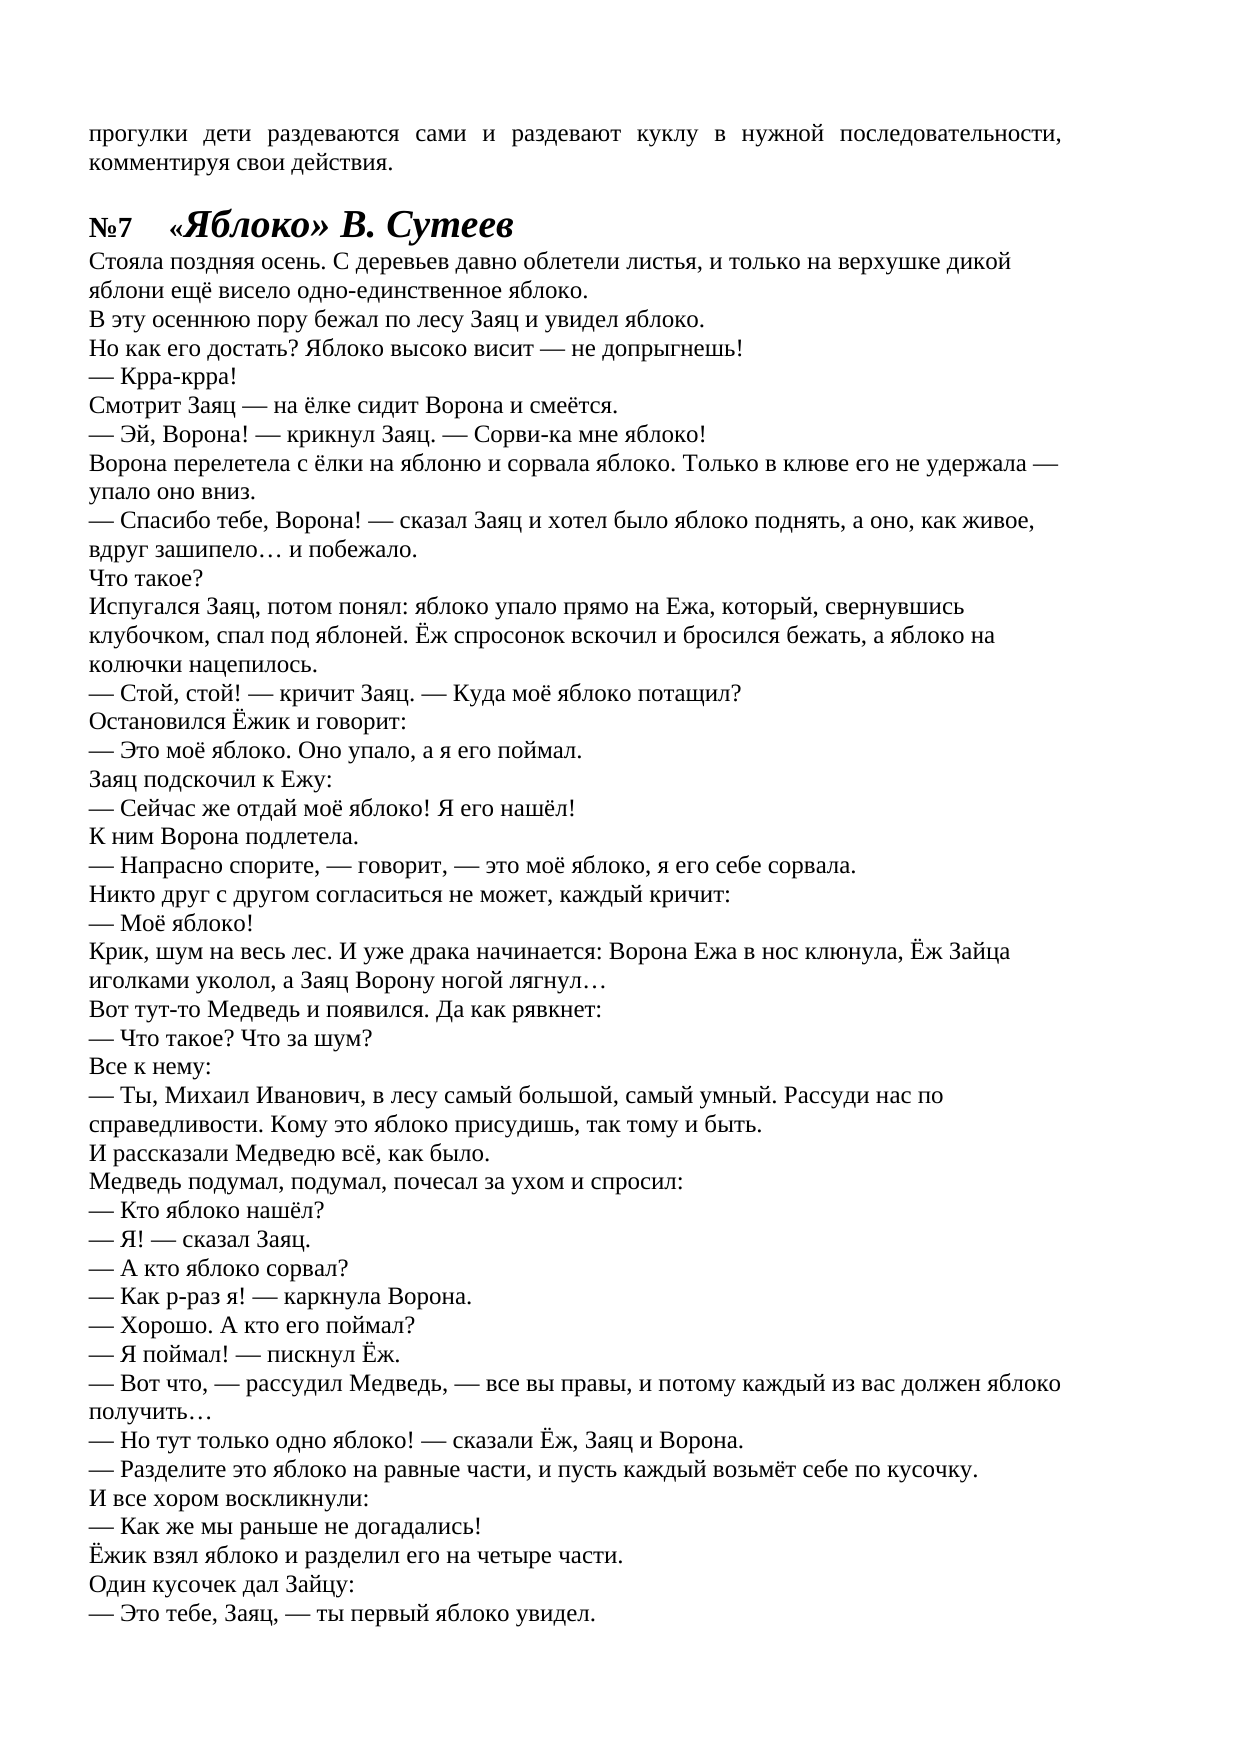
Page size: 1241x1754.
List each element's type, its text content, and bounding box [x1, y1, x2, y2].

text Заяц подскочил к Ежу: [88, 764, 1063, 793]
text Остановился Ёжик и говорит: [88, 706, 1063, 735]
text — Что такое? Что за шум? [88, 1023, 1063, 1051]
text — Но тут только одно яблоко! — сказали Ёж, Заяц и Ворона. [88, 1425, 1063, 1454]
text Медведь подумал, подумал, почесал за ухом и спросил: [88, 1166, 1063, 1195]
text — Я поймал! — пискнул Ёж. [88, 1339, 1063, 1368]
text — Напрасно спорите, — говорит, — это моё яблоко, я его себе сорвала. [88, 850, 1063, 879]
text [88, 118, 1063, 176]
text — Стой, стой! — кричит Заяц. — Куда моё яблоко потащил? [88, 678, 1063, 706]
text Смотрит Заяц — на ёлке сидит Ворона и смеётся. [88, 390, 1063, 419]
text К ним Ворона подлетела. [88, 821, 1063, 850]
text — Сейчас же отдай моё яблоко! Я его нашёл! [88, 793, 1063, 821]
text Что такое? [88, 563, 1063, 591]
text Но как его достать? Яблоко высоко висит — не допрыгнешь! [88, 333, 1063, 361]
text Ворона перелетела с ёлки на яблоню и сорвала яблоко. Только в клюве его не удержала — упало оно вниз. [88, 448, 1063, 505]
text — Как же мы раньше не догадались! [88, 1511, 1063, 1540]
text — Вот что, — рассудил Медведь, — все вы правы, и потому каждый из вас должен яблоко получить… [88, 1368, 1063, 1425]
text Один кусочек дал Зайцу: [88, 1569, 1063, 1598]
text — Ты, Михаил Иванович, в лесу самый большой, самый умный. Рассуди нас по справедливости. Кому это яблоко присудишь, так тому и быть. [88, 1080, 1063, 1138]
text — Моё яблоко! [88, 908, 1063, 936]
text — Как р-раз я! — каркнула Ворона. [88, 1281, 1063, 1310]
text — Хорошо. А кто его поймал? [88, 1310, 1063, 1339]
text — Кто яблоко нашёл? [88, 1195, 1063, 1224]
text Все к нему: [88, 1051, 1063, 1080]
text — Это тебе, Заяц, — ты первый яблоко увидел. [88, 1598, 1063, 1626]
text — Крра-крра! [88, 361, 1063, 390]
text Испугался Заяц, потом понял: яблоко упало прямо на Ежа, который, свернувшись клубочком, спал под яблоней. Ёж спросонок вскочил и бросился бежать, а яблоко на колючки нацепилось. [88, 591, 1063, 678]
text — Эй, Ворона! — крикнул Заяц. — Сорви-ка мне яблоко! [88, 419, 1063, 448]
text И все хором воскликнули: [88, 1483, 1063, 1511]
text — Это моё яблоко. Оно упало, а я его поймал. [88, 735, 1063, 764]
text — Я! — сказал Заяц. [88, 1224, 1063, 1253]
text — Разделите это яблоко на равные части, и пусть каждый возьмёт себе по кусочку. [88, 1454, 1063, 1483]
text В эту осеннюю пору бежал по лесу Заяц и увидел яблоко. [88, 304, 1063, 333]
text И рассказали Медведю всё, как было. [88, 1138, 1063, 1166]
text — А кто яблоко сорвал? [88, 1253, 1063, 1281]
text Ёжик взял яблоко и разделил его на четыре части. [88, 1540, 1063, 1569]
text Стояла поздняя осень. С деревьев давно облетели листья, и только на верхушке дикой яблони ещё висело одно-единственное яблоко. [88, 246, 1063, 304]
text Никто друг с другом согласиться не может, каждый кричит: [88, 879, 1063, 908]
text Вот тут-то Медведь и появился. Да как рявкнет: [88, 994, 1063, 1023]
text №7 «Яблоко» В. Сутеев [88, 176, 1063, 246]
text Крик, шум на весь лес. И уже драка начинается: Ворона Ежа в нос клюнула, Ёж Зайца иголками уколол, а Заяц Ворону ногой лягнул… [88, 936, 1063, 994]
text — Спасибо тебе, Ворона! — сказал Заяц и хотел было яблоко поднять, а оно, как живое, вдруг зашипело… и побежало. [88, 505, 1063, 563]
